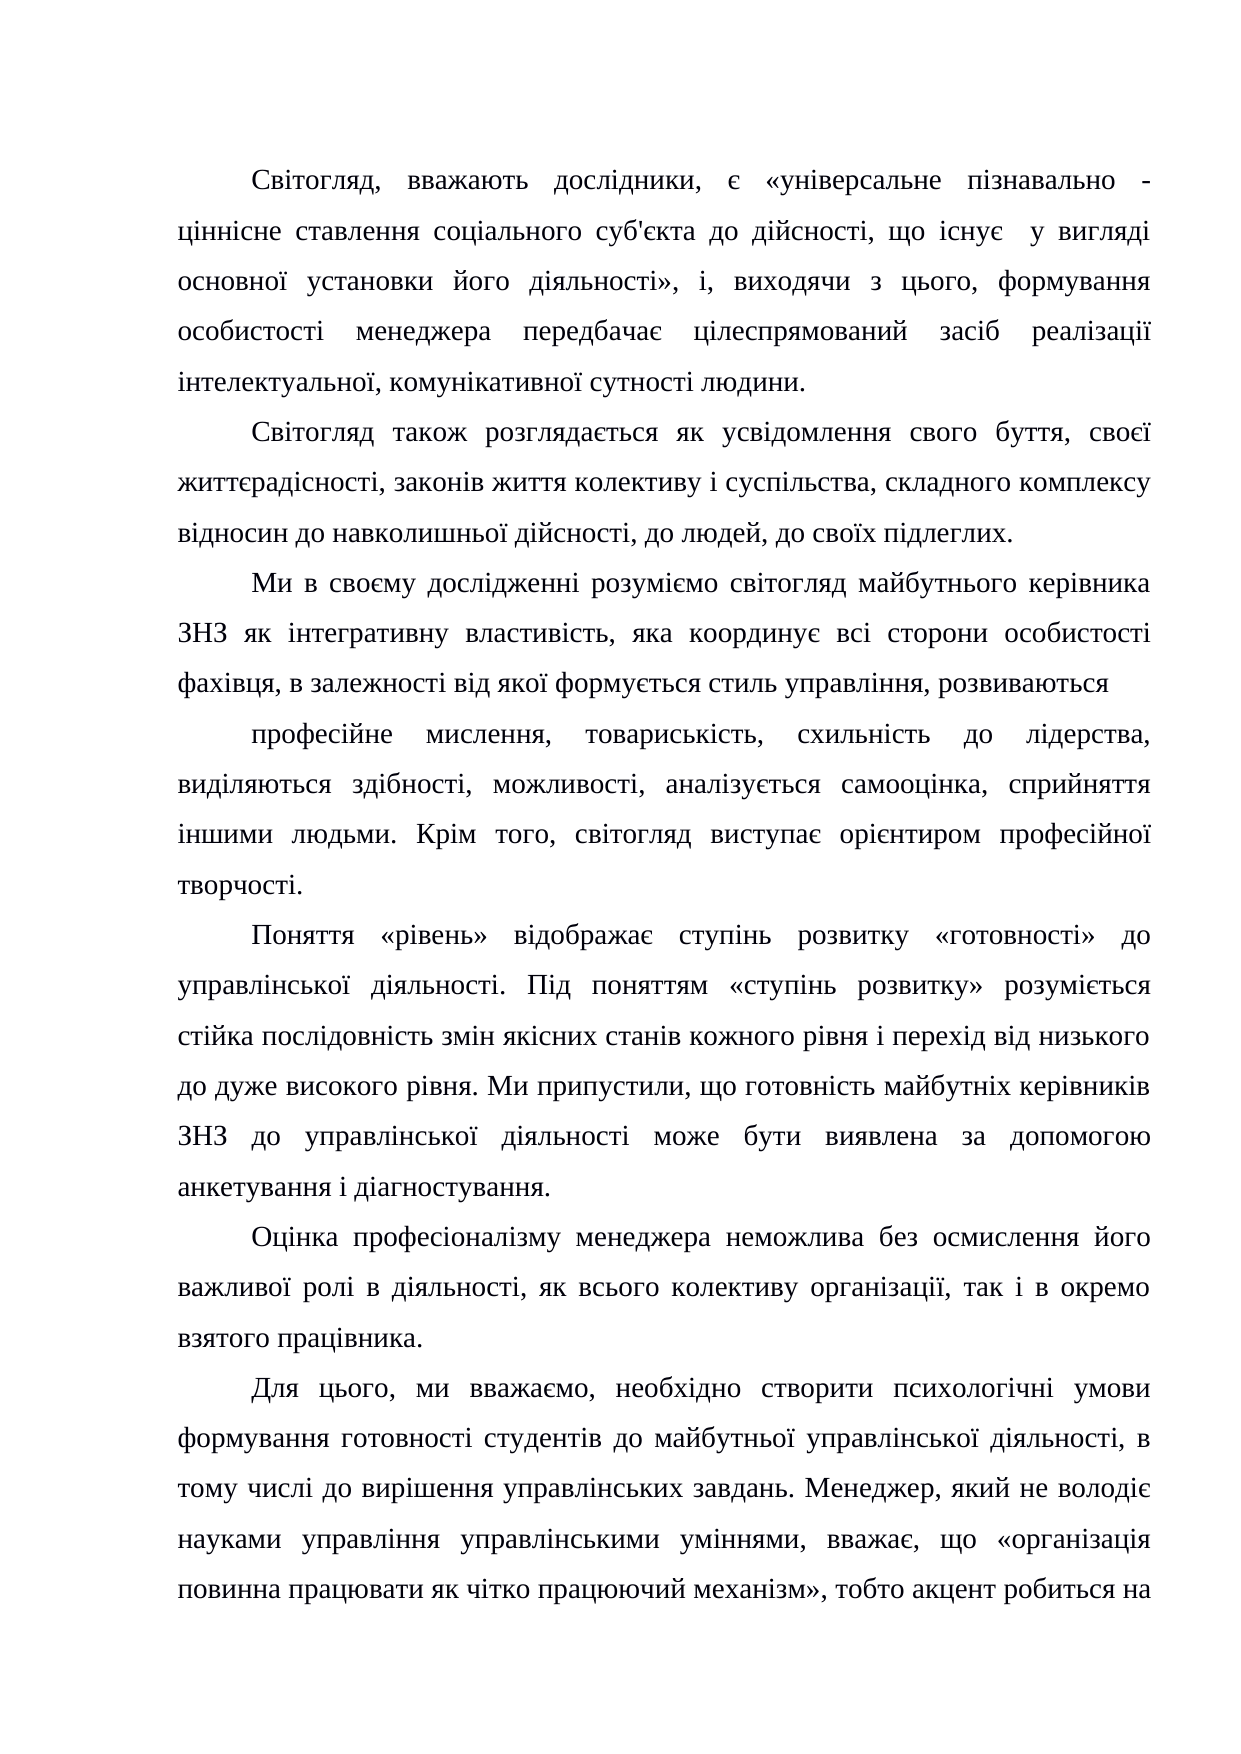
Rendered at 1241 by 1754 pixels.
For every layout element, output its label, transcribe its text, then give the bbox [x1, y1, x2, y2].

text Світогляд, вважають дослідники, є «універсальне пізнавально - ціннісне ставлення соціального суб'єкта до дійсності, що існує у вигляді основної установки його діяльності», і, виходячи з цього, формування особистості менеджера передбачає цілеспрямований засіб реалізації інтелектуальної, комунікативної сутності людини. [177, 162, 1152, 397]
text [177, 1370, 1152, 1605]
text Світогляд також розглядається як усвідомлення свого буття, своєї життєрадісності, законів життя колективу і суспільства, складного комплексу відносин до навколишньої дійсності, до людей, до своїх підлеглих. [177, 414, 1152, 548]
text Ми в своєму дослідженні розуміємо світогляд майбутнього керівника ЗНЗ як інтегративну властивість, яка координує всі сторони особистості фахівця, в залежності від якої формується стиль управління, розвиваються [177, 565, 1152, 699]
text Оцінка професіоналізму менеджера неможлива без осмислення його важливої ролі в діяльності, як всього колективу організації, так і в окремо взятого працівника. [177, 1219, 1152, 1353]
text Поняття «рівень» відображає ступінь розвитку «готовності» до управлінської діяльності. Під поняттям «ступінь розвитку» розуміється стійка послідовність змін якісних станів кожного рівня і перехід від низького до дуже високого рівня. Ми припустили, що готовність майбутніх керівників ЗНЗ до управлінської діяльності може бути виявлена за допомогою анкетування і діагностування. [177, 917, 1152, 1202]
text професійне мислення, товариськість, схильність до лідерства, виділяються здібності, можливості, аналізується самооцінка, сприйняття іншими людьми. Крім того, світогляд виступає орієнтиром професійної творчості. [177, 716, 1152, 900]
